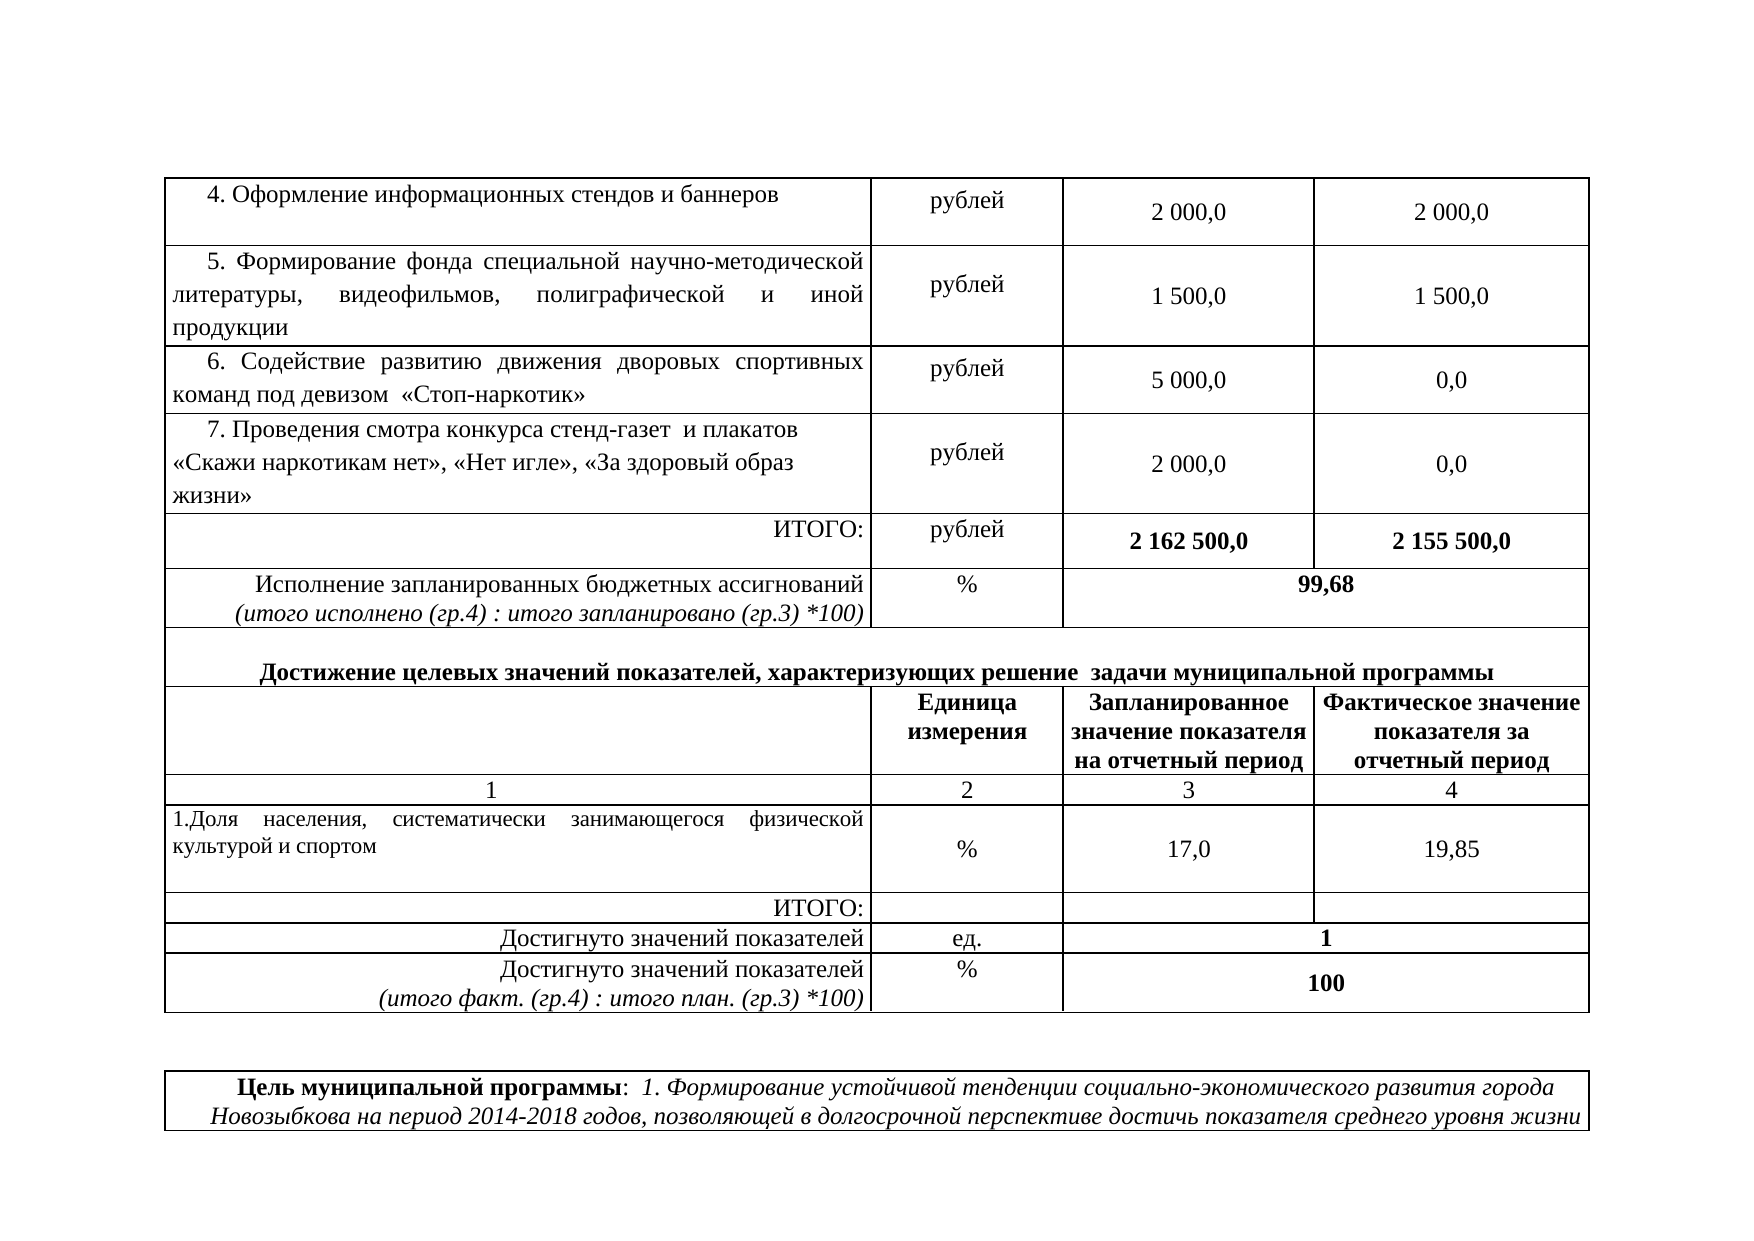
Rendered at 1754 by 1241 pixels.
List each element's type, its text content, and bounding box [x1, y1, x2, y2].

table_cell 2 000,0 [1064, 179, 1313, 245]
table_cell рублей [872, 347, 1062, 412]
table_cell ИТОГО: [166, 514, 870, 568]
table_cell 99,68 [1064, 569, 1588, 627]
table_cell 2 000,0 [1064, 414, 1313, 513]
table_cell Достигнуто значений показателей (итого факт. (гр.4) : итого план. (гр.3) *100) [166, 954, 870, 1011]
table_cell % [872, 569, 1062, 627]
table_cell 7. Проведения смотра конкурса стенд-газет и плакатов «Скажи наркотикам нет», «Нет игле», «За здоровый образ жизни» [166, 414, 870, 513]
table_cell рублей [872, 514, 1062, 568]
table_cell Достижение целевых значений показателей, характеризующих решение задачи муниципальной программы [166, 628, 1588, 686]
table_cell 1.Доля населения, систематически занимающегося физической культурой и спортом [166, 806, 870, 892]
table_cell 2 [872, 775, 1062, 804]
table_cell 2 155 500,0 [1315, 514, 1588, 568]
table_cell Запланированное значение показателя на отчетный период [1064, 687, 1313, 773]
table_cell рублей [872, 246, 1062, 345]
table_cell 19,85 [1315, 806, 1588, 892]
table_cell [1315, 893, 1588, 922]
table_cell рублей [872, 179, 1062, 245]
table_cell 6. Содействие развитию движения дворовых спортивных команд под девизом «Стоп-наркотик» [166, 347, 870, 412]
table_cell 2 000,0 [1315, 179, 1588, 245]
table_cell % [872, 954, 1062, 1011]
table_cell ИТОГО: [166, 893, 870, 922]
table_cell 5. Формирование фонда специальной научно-методической литературы, видеофильмов, полиграфической и иной продукции [166, 246, 870, 345]
table_cell 1 500,0 [1315, 246, 1588, 345]
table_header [166, 1072, 1588, 1129]
table_cell 4 [1315, 775, 1588, 804]
table_cell 1 [1064, 924, 1588, 952]
table_cell 0,0 [1315, 347, 1588, 412]
table_cell рублей [872, 414, 1062, 513]
table_cell [166, 687, 870, 773]
table_cell 1 [166, 775, 870, 804]
table_cell ед. [872, 924, 1062, 952]
table_cell Исполнение запланированных бюджетных ассигнований (итого исполнено (гр.4) : итого запланировано (гр.3) *100) [166, 569, 870, 627]
table_cell 100 [1064, 954, 1588, 1011]
table_cell 5 000,0 [1064, 347, 1313, 412]
table_cell 1 500,0 [1064, 246, 1313, 345]
table_cell 3 [1064, 775, 1313, 804]
table_cell Единица измерения [872, 687, 1062, 773]
table_cell Достигнуто значений показателей [166, 924, 870, 952]
table_cell 4. Оформление информационных стендов и баннеров [166, 179, 870, 245]
table_cell 0,0 [1315, 414, 1588, 513]
table_cell 17,0 [1064, 806, 1313, 892]
table_cell [872, 893, 1062, 922]
table_cell Фактическое значение показателя за отчетный период [1315, 687, 1588, 773]
table_cell % [872, 806, 1062, 892]
table_cell [1064, 893, 1313, 922]
table_cell 2 162 500,0 [1064, 514, 1313, 568]
